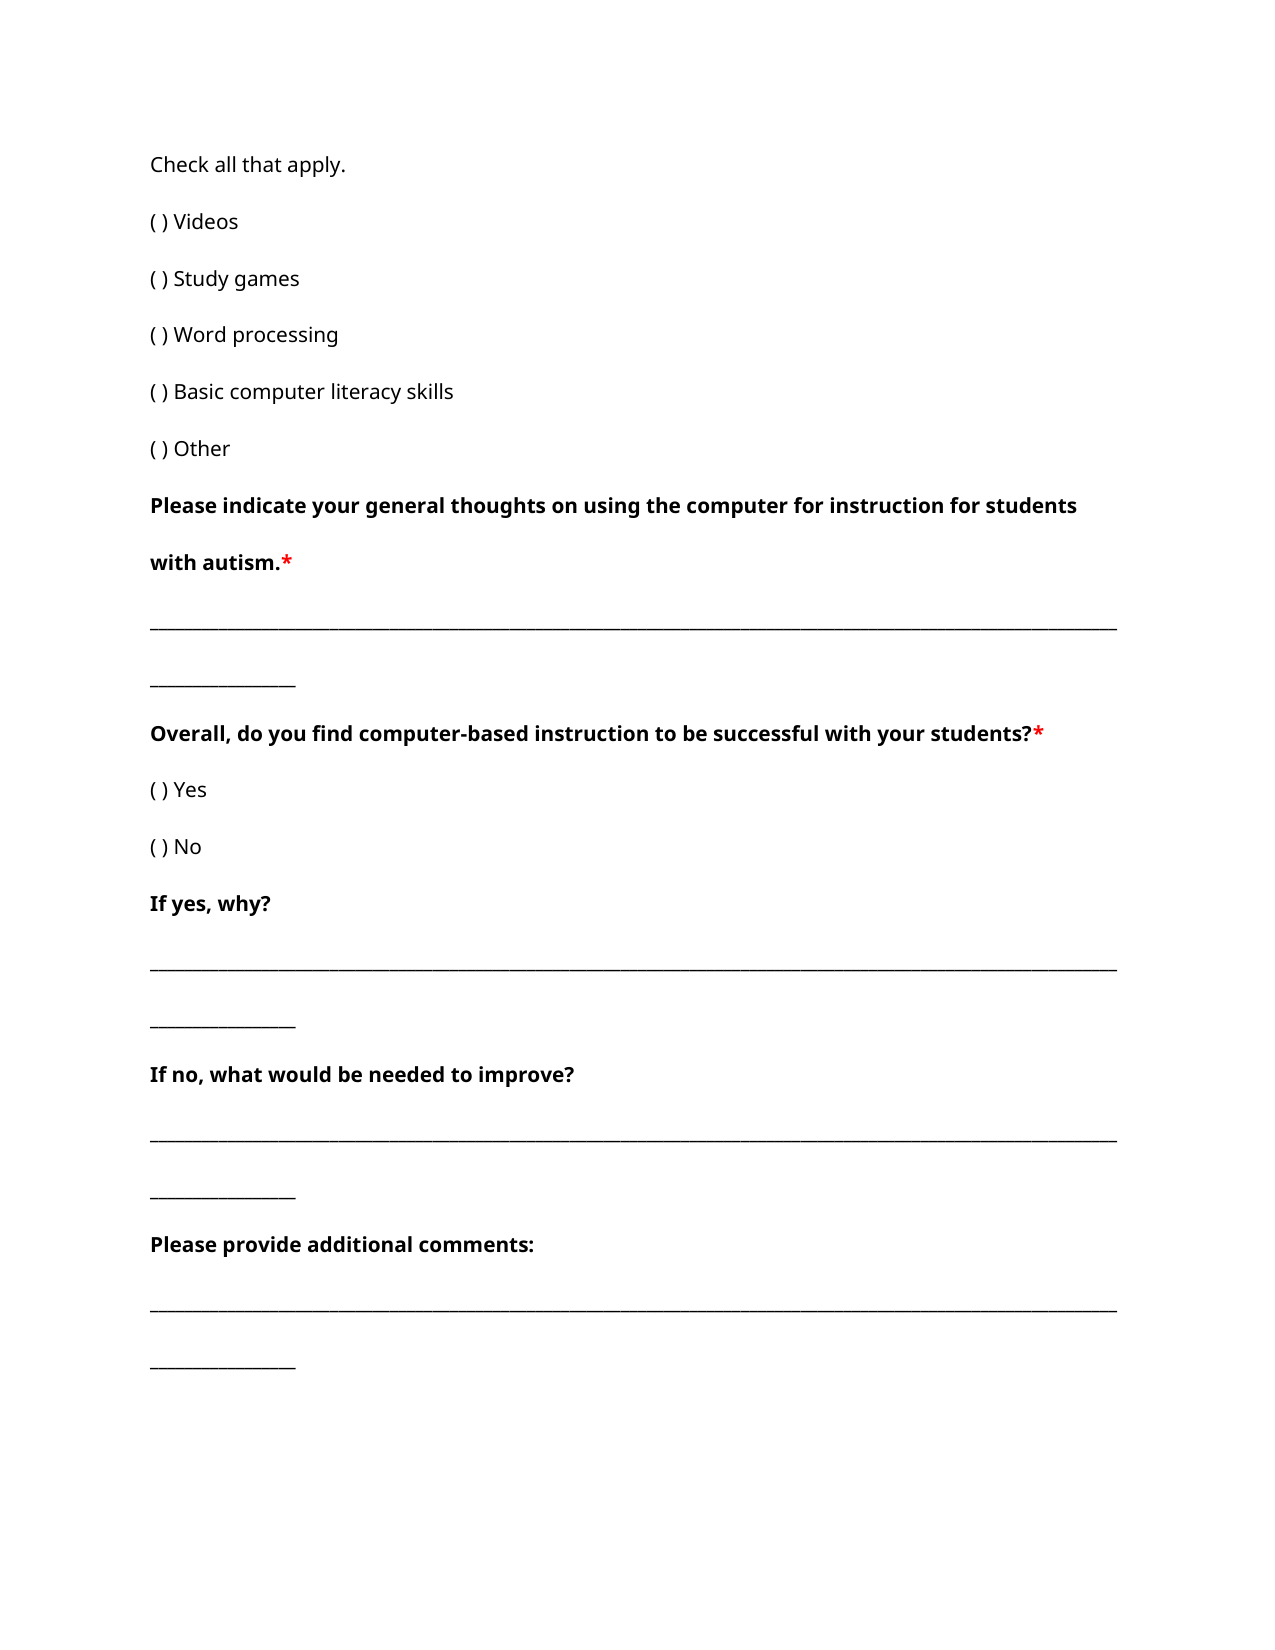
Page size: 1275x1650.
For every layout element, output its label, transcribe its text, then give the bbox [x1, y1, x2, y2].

text Please provide additional comments: [150, 1231, 1125, 1259]
text Please indicate your general thoughts on using the computer for instruction for students with autism.* [150, 491, 1125, 577]
text __________________________________________________________________________________________________________________________________ [150, 1287, 1125, 1373]
text Overall, do you find computer-based instruction to be successful with your students?* [150, 719, 1125, 747]
text Check all that apply. [150, 150, 1125, 178]
text ( ) Study games [150, 264, 1125, 292]
text ( ) Videos [150, 207, 1125, 235]
text __________________________________________________________________________________________________________________________________ [150, 946, 1125, 1032]
text ( ) Yes [150, 776, 1125, 804]
text ( ) Other [150, 434, 1125, 463]
text If yes, why? [150, 889, 1125, 918]
text __________________________________________________________________________________________________________________________________ [150, 605, 1125, 690]
text ( ) Word processing [150, 321, 1125, 349]
text If no, what would be needed to improve? [150, 1060, 1125, 1088]
text ( ) No [150, 832, 1125, 861]
text __________________________________________________________________________________________________________________________________ [150, 1117, 1125, 1202]
text ( ) Basic computer literacy skills [150, 377, 1125, 406]
